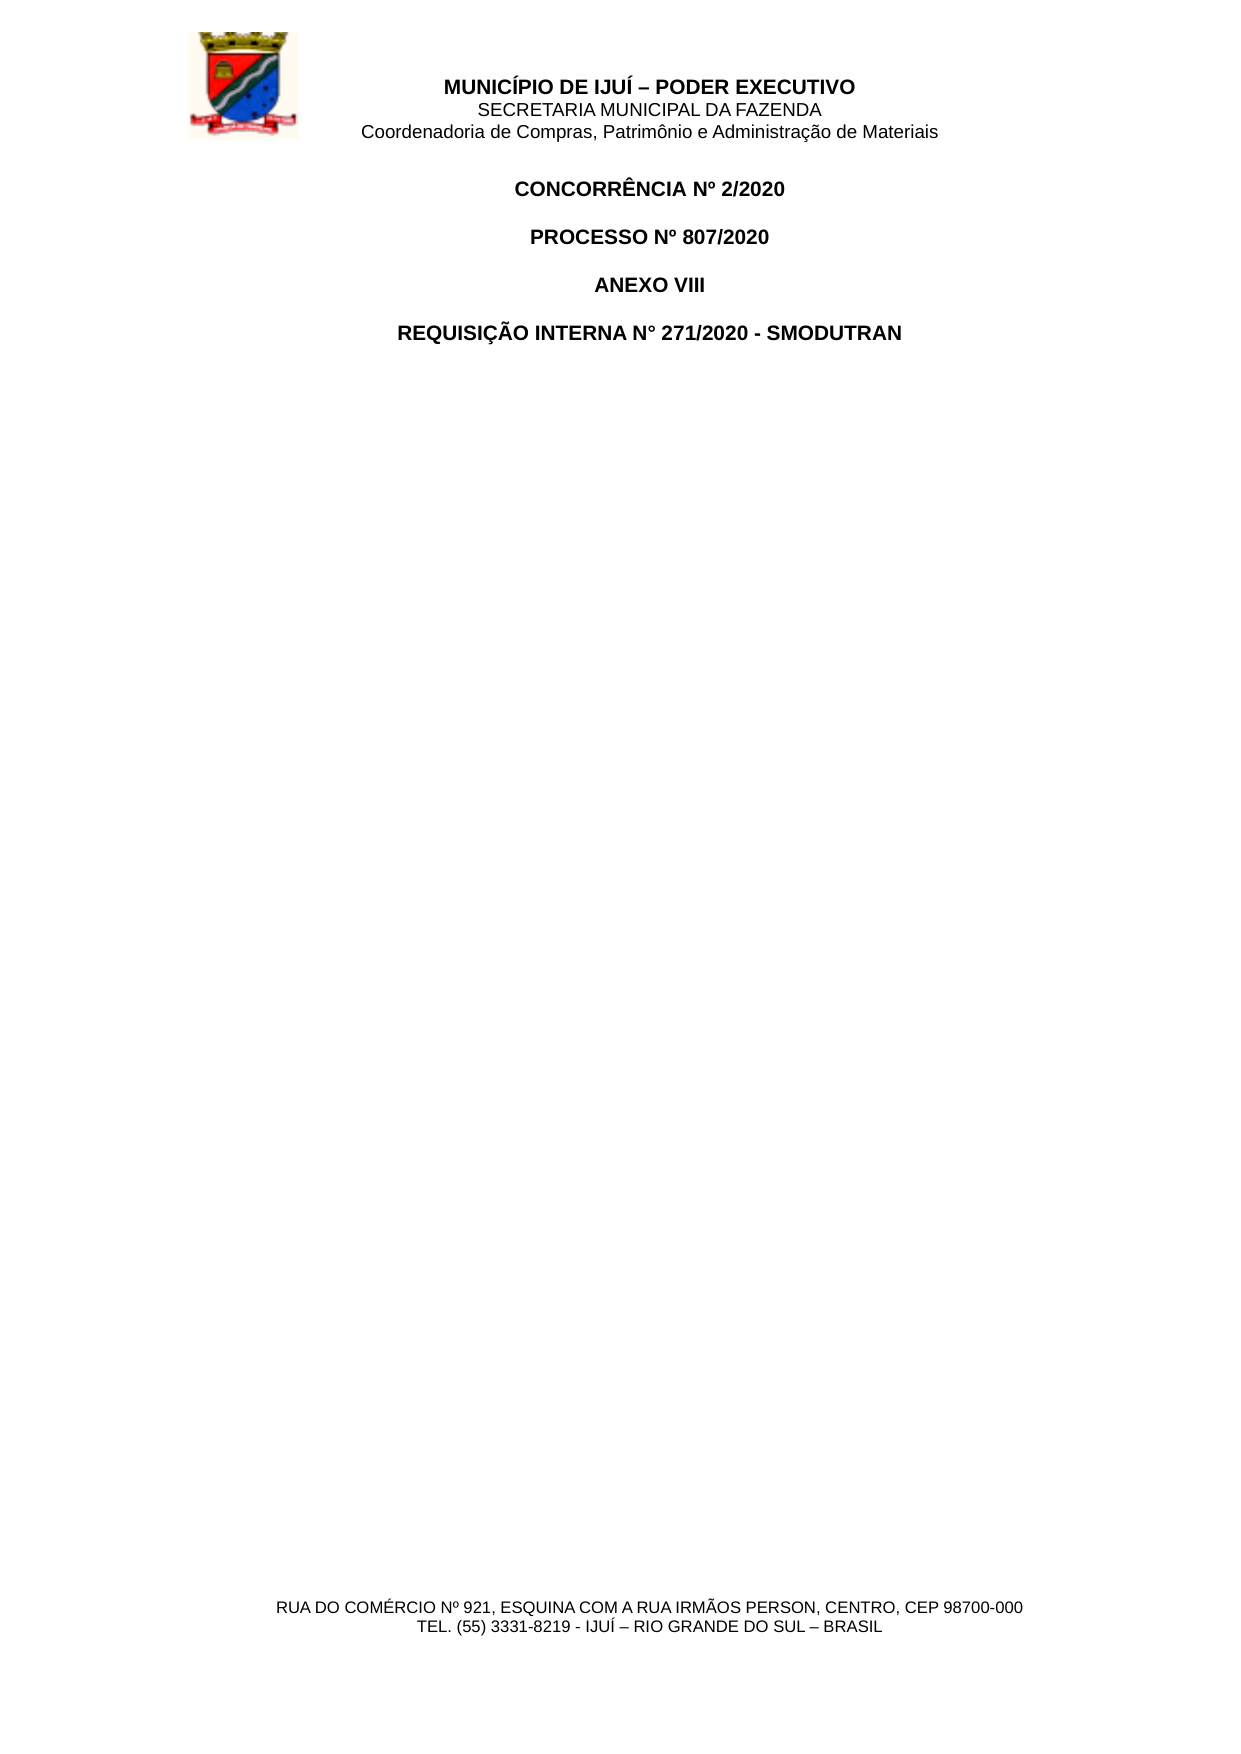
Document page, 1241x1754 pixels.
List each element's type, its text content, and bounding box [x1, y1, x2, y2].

text REQUISIÇÃO INTERNA N° 271/2020 - SMODUTRAN [177, 321, 1122, 345]
picture [187, 32, 300, 142]
text ANEXO VIII [177, 273, 1122, 297]
text PROCESSO Nº 807/2020 [177, 225, 1122, 249]
text CONCORRÊNCIA Nº 2/2020 [177, 177, 1122, 201]
